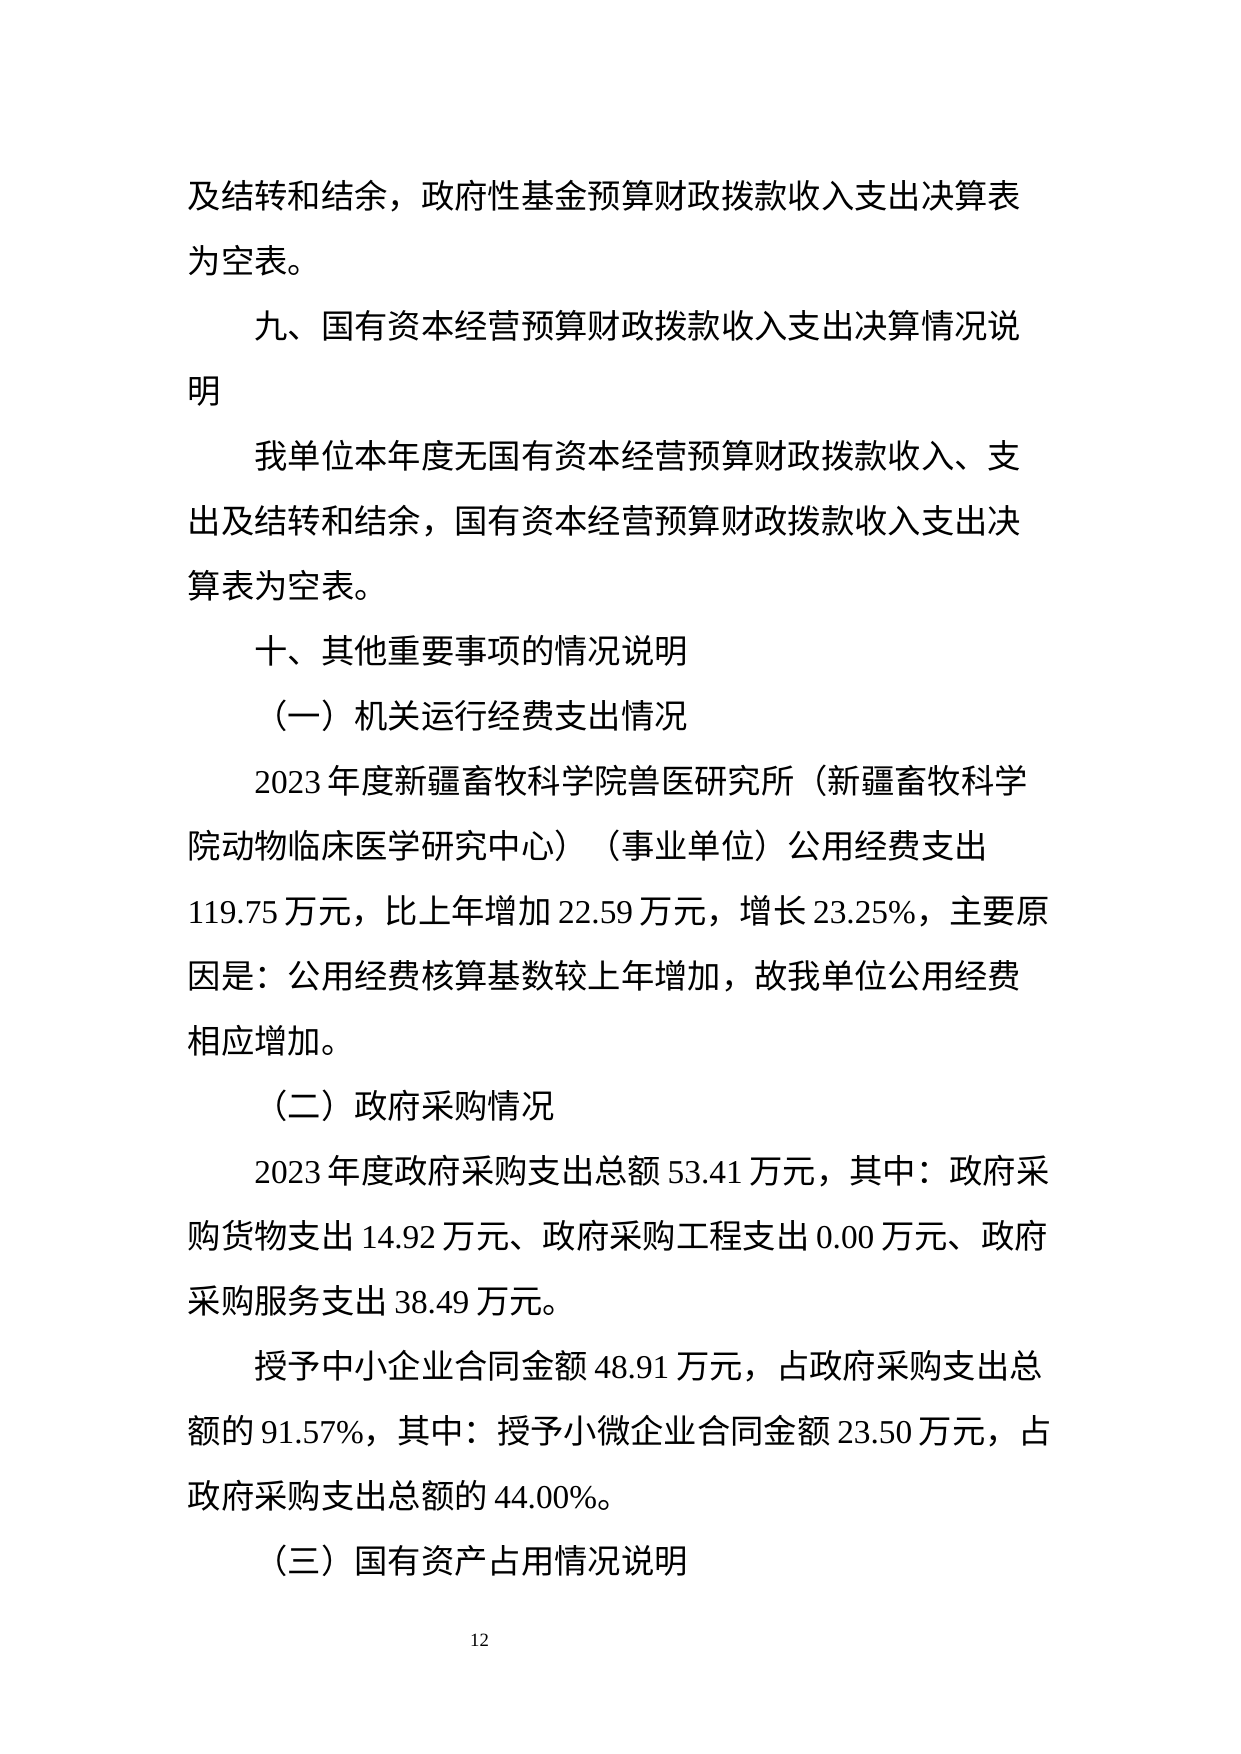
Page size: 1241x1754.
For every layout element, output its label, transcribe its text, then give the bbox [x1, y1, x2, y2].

text 九、国有资本经营预算财政拨款收入支出决算情况说明 [187, 292, 1053, 422]
text 授予中小企业合同金额48.91万元，占政府采购支出总额的91.57%，其中：授予小微企业合同金额23.50万元，占政府采购支出总额的44.00%。 [187, 1332, 1053, 1527]
text （一）机关运行经费支出情况 [187, 682, 1053, 747]
text 十、其他重要事项的情况说明 [187, 617, 1053, 682]
text 2023年度政府采购支出总额53.41万元，其中：政府采购货物支出14.92万元、政府采购工程支出0.00万元、政府采购服务支出38.49万元。 [187, 1137, 1053, 1332]
text （三）国有资产占用情况说明 [187, 1527, 1053, 1592]
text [187, 162, 1053, 292]
text 2023年度新疆畜牧科学院兽医研究所（新疆畜牧科学院动物临床医学研究中心）（事业单位）公用经费支出119.75万元，比上年增加22.59万元，增长23.25%，主要原因是：公用经费核算基数较上年增加，故我单位公用经费相应增加。 [187, 747, 1053, 1072]
text 我单位本年度无国有资本经营预算财政拨款收入、支出及结转和结余，国有资本经营预算财政拨款收入支出决算表为空表。 [187, 422, 1053, 617]
text （二）政府采购情况 [187, 1072, 1053, 1137]
